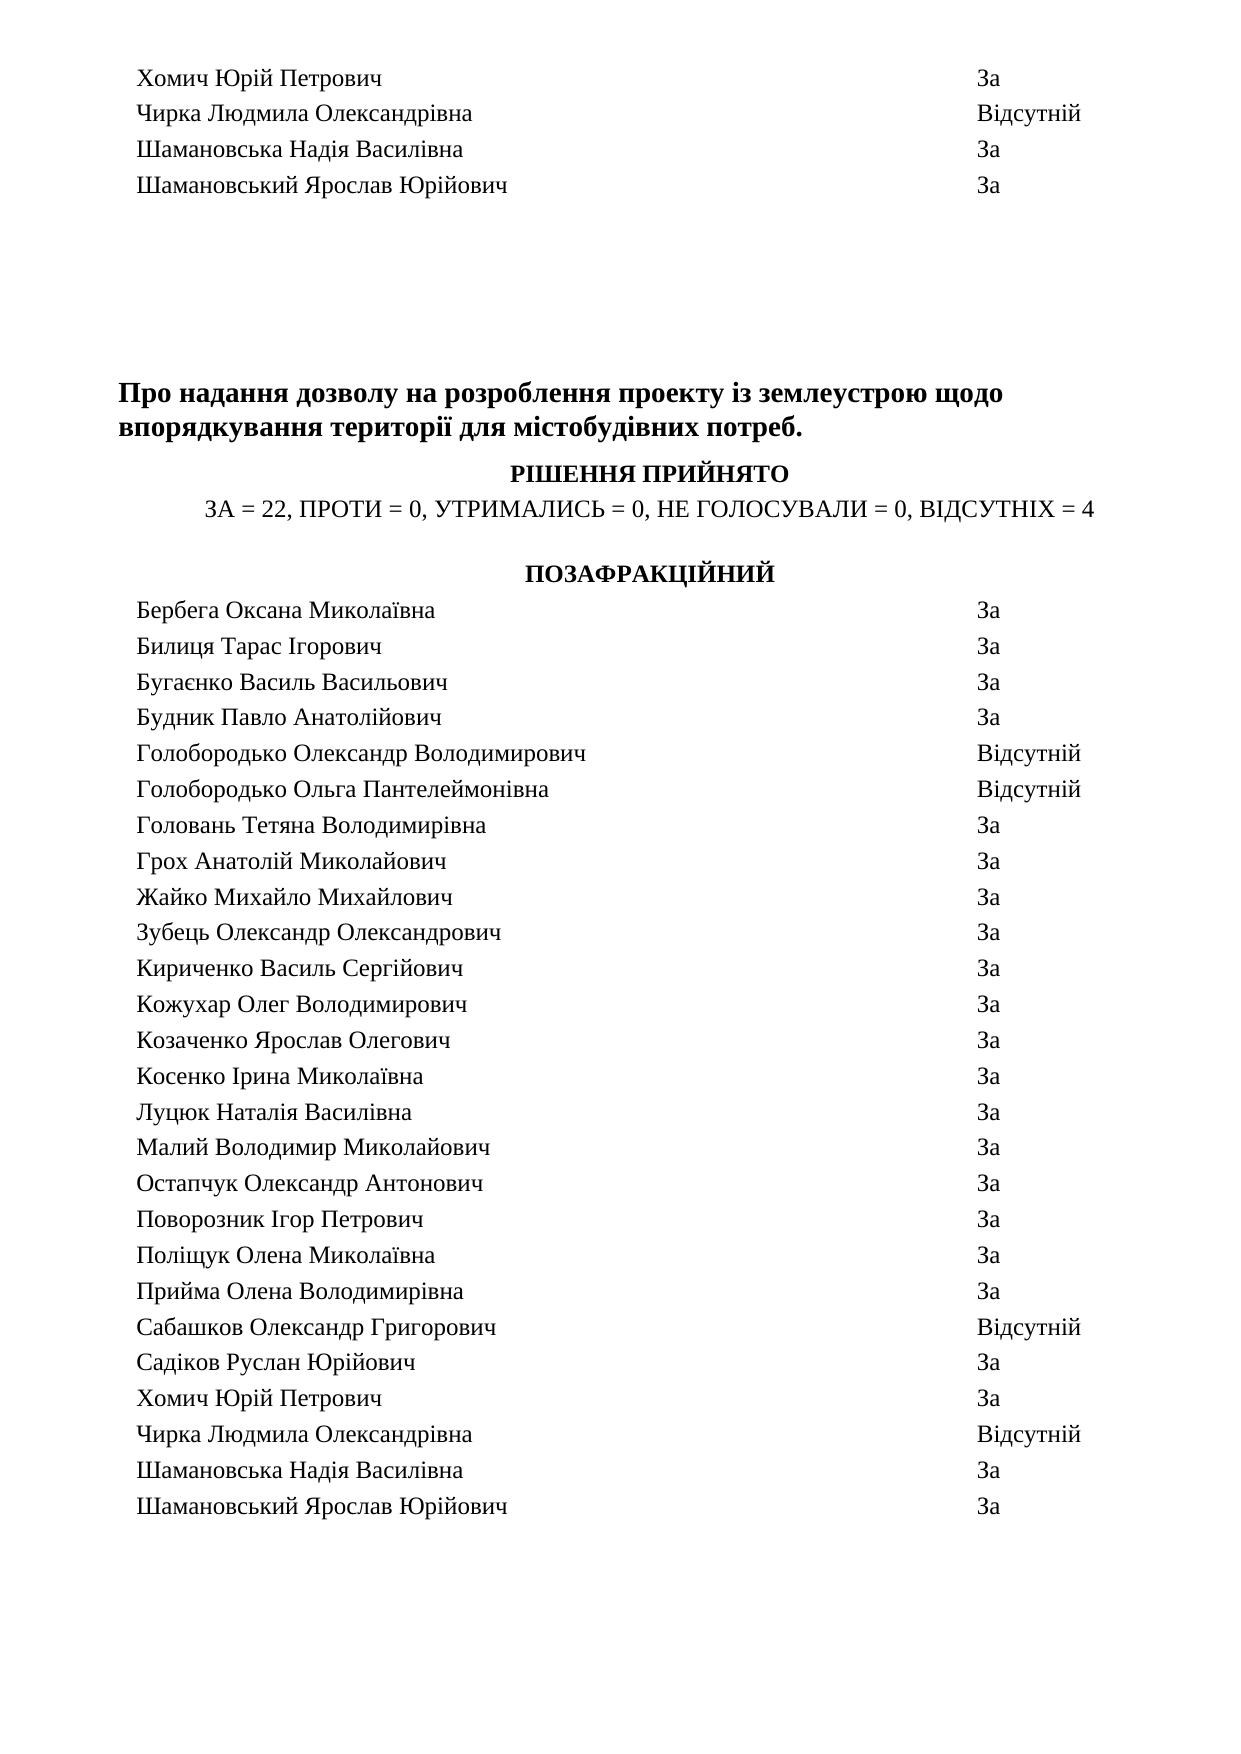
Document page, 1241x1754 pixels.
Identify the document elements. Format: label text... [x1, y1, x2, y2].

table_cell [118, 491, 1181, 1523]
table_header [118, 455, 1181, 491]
subtitle Про надання дозволу на розроблення проекту із землеустрою щодо впорядкування території для містобудівних потреб. [118, 376, 1181, 443]
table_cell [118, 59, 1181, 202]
